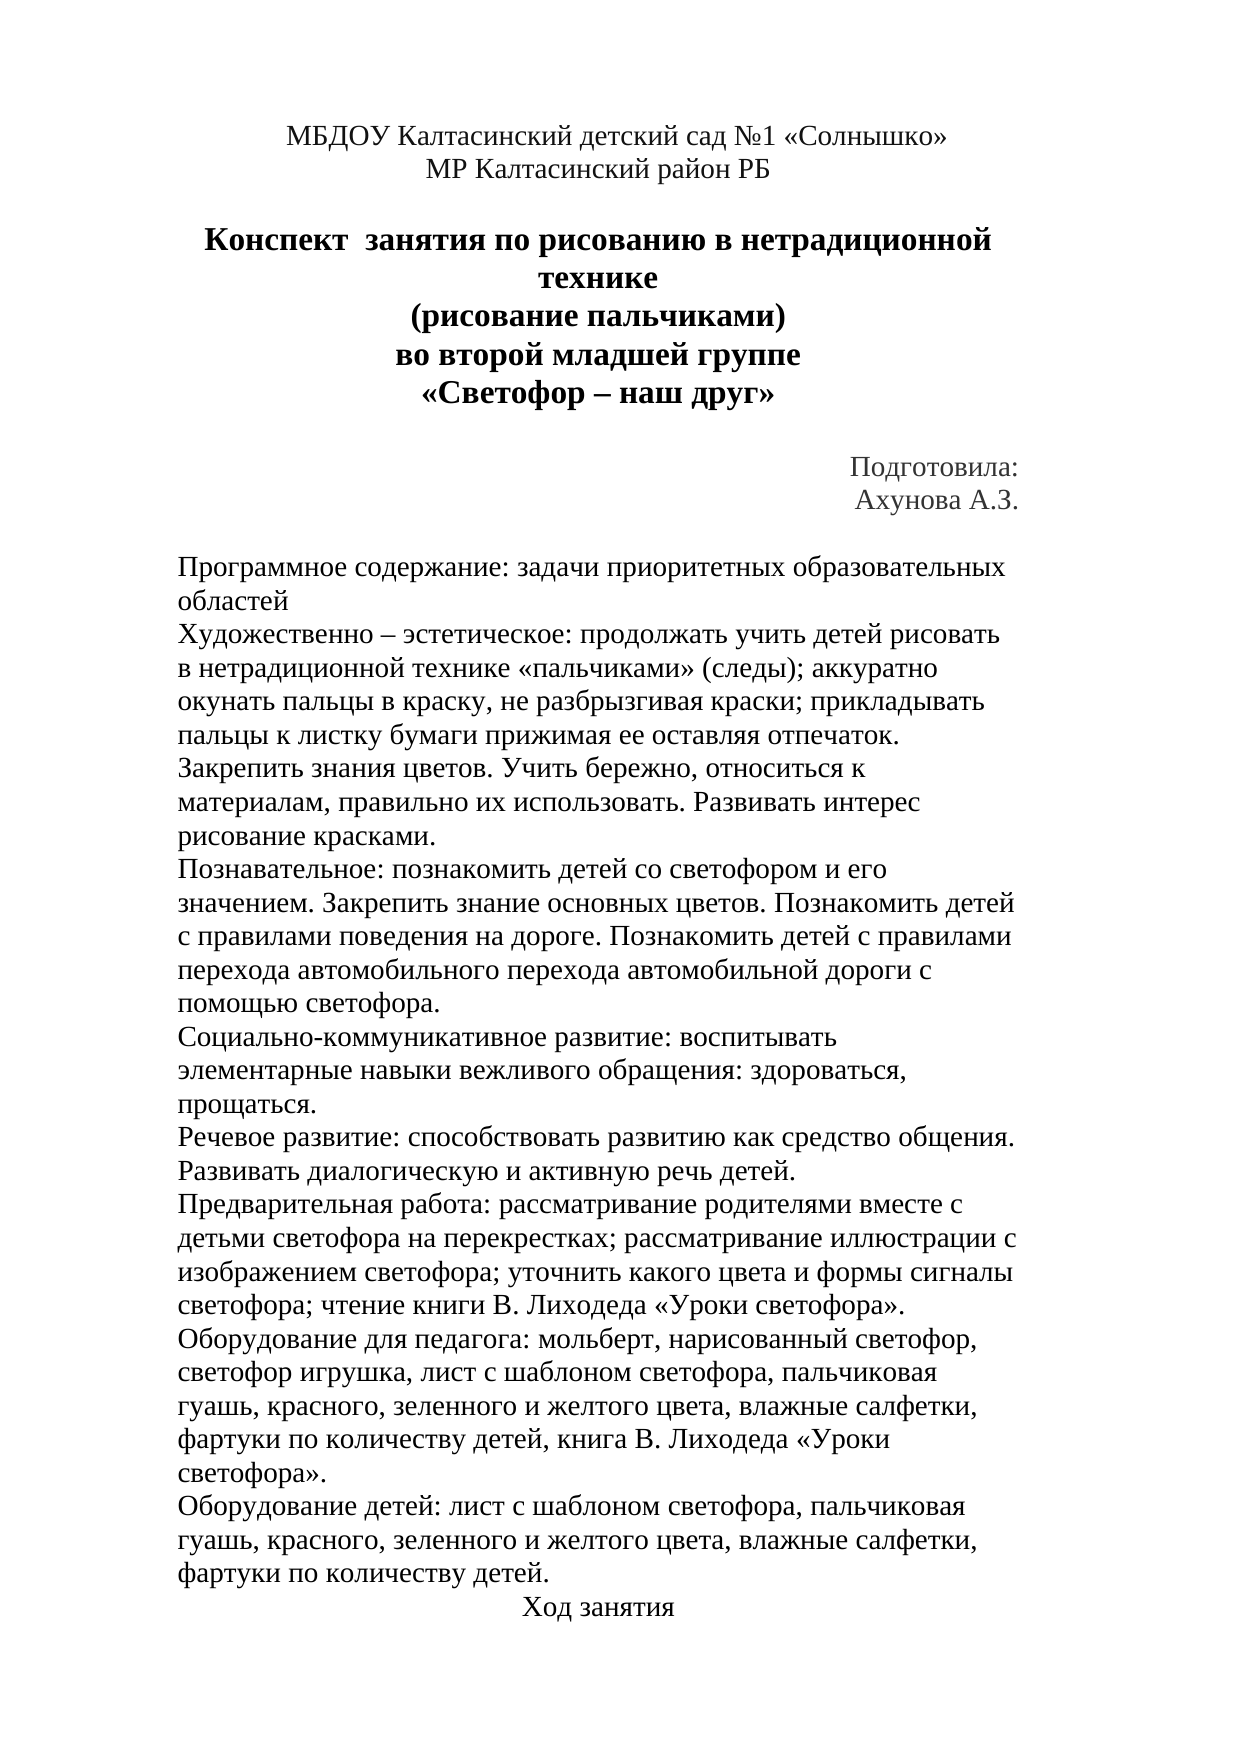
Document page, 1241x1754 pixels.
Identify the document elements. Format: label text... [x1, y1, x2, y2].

text МР Калтасинский район РБ [177, 152, 1019, 185]
text Познавательное: познакомить детей со светофором и его значением. Закрепить знание основных цветов. Познакомить детей с правилами поведения на дороге. Познакомить детей с правилами перехода автомобильного перехода автомобильной дороги с помощью светофора. [177, 851, 1019, 1019]
text Речевое развитие: способствовать развитию как средство общения. Развивать диалогическую и активную речь детей. [177, 1119, 1019, 1187]
text Программное содержание: задачи приоритетных образовательных областей [177, 549, 1019, 616]
text Ахунова А.З. [177, 482, 1019, 516]
text Предварительная работа: рассматривание родителями вместе с детьми светофора на перекрестках; рассматривание иллюстрации с изображением светофора; уточнить какого цвета и формы сигналы светофора; чтение книги В. Лиходеда «Уроки светофора». [177, 1187, 1019, 1321]
text Оборудование детей: лист с шаблоном светофора, пальчиковая гуашь, красного, зеленного и желтого цвета, влажные салфетки, фартуки по количеству детей. [177, 1488, 1019, 1589]
text Ход занятия [177, 1589, 1019, 1623]
text МБДОУ Калтасинский детский сад №1 «Солнышко» [177, 118, 1019, 152]
text Подготовила: [177, 449, 1019, 482]
text Социально-коммуникативное развитие: воспитывать элементарные навыки вежливого обращения: здороваться, прощаться. [177, 1019, 1019, 1119]
text Конспект занятия по рисованию в нетрадиционной технике [177, 219, 1019, 295]
text Оборудование для педагога: мольберт, нарисованный светофор, светофор игрушка, лист с шаблоном светофора, пальчиковая гуашь, красного, зеленного и желтого цвета, влажные салфетки, фартуки по количеству детей, книга В. Лиходеда «Уроки светофора». [177, 1321, 1019, 1488]
text (рисование пальчиками) [177, 295, 1019, 334]
text Художественно – эстетическое: продолжать учить детей рисовать в нетрадиционной технике «пальчиками» (следы); аккуратно окунать пальцы в краску, не разбрызгивая краски; прикладывать пальцы к листку бумаги прижимая ее оставляя отпечаток. Закрепить знания цветов. Учить бережно, относиться к материалам, правильно их использовать. Развивать интерес рисование красками. [177, 616, 1019, 851]
text во второй младшей группе [177, 334, 1019, 372]
text «Светофор – наш друг» [177, 372, 1019, 410]
